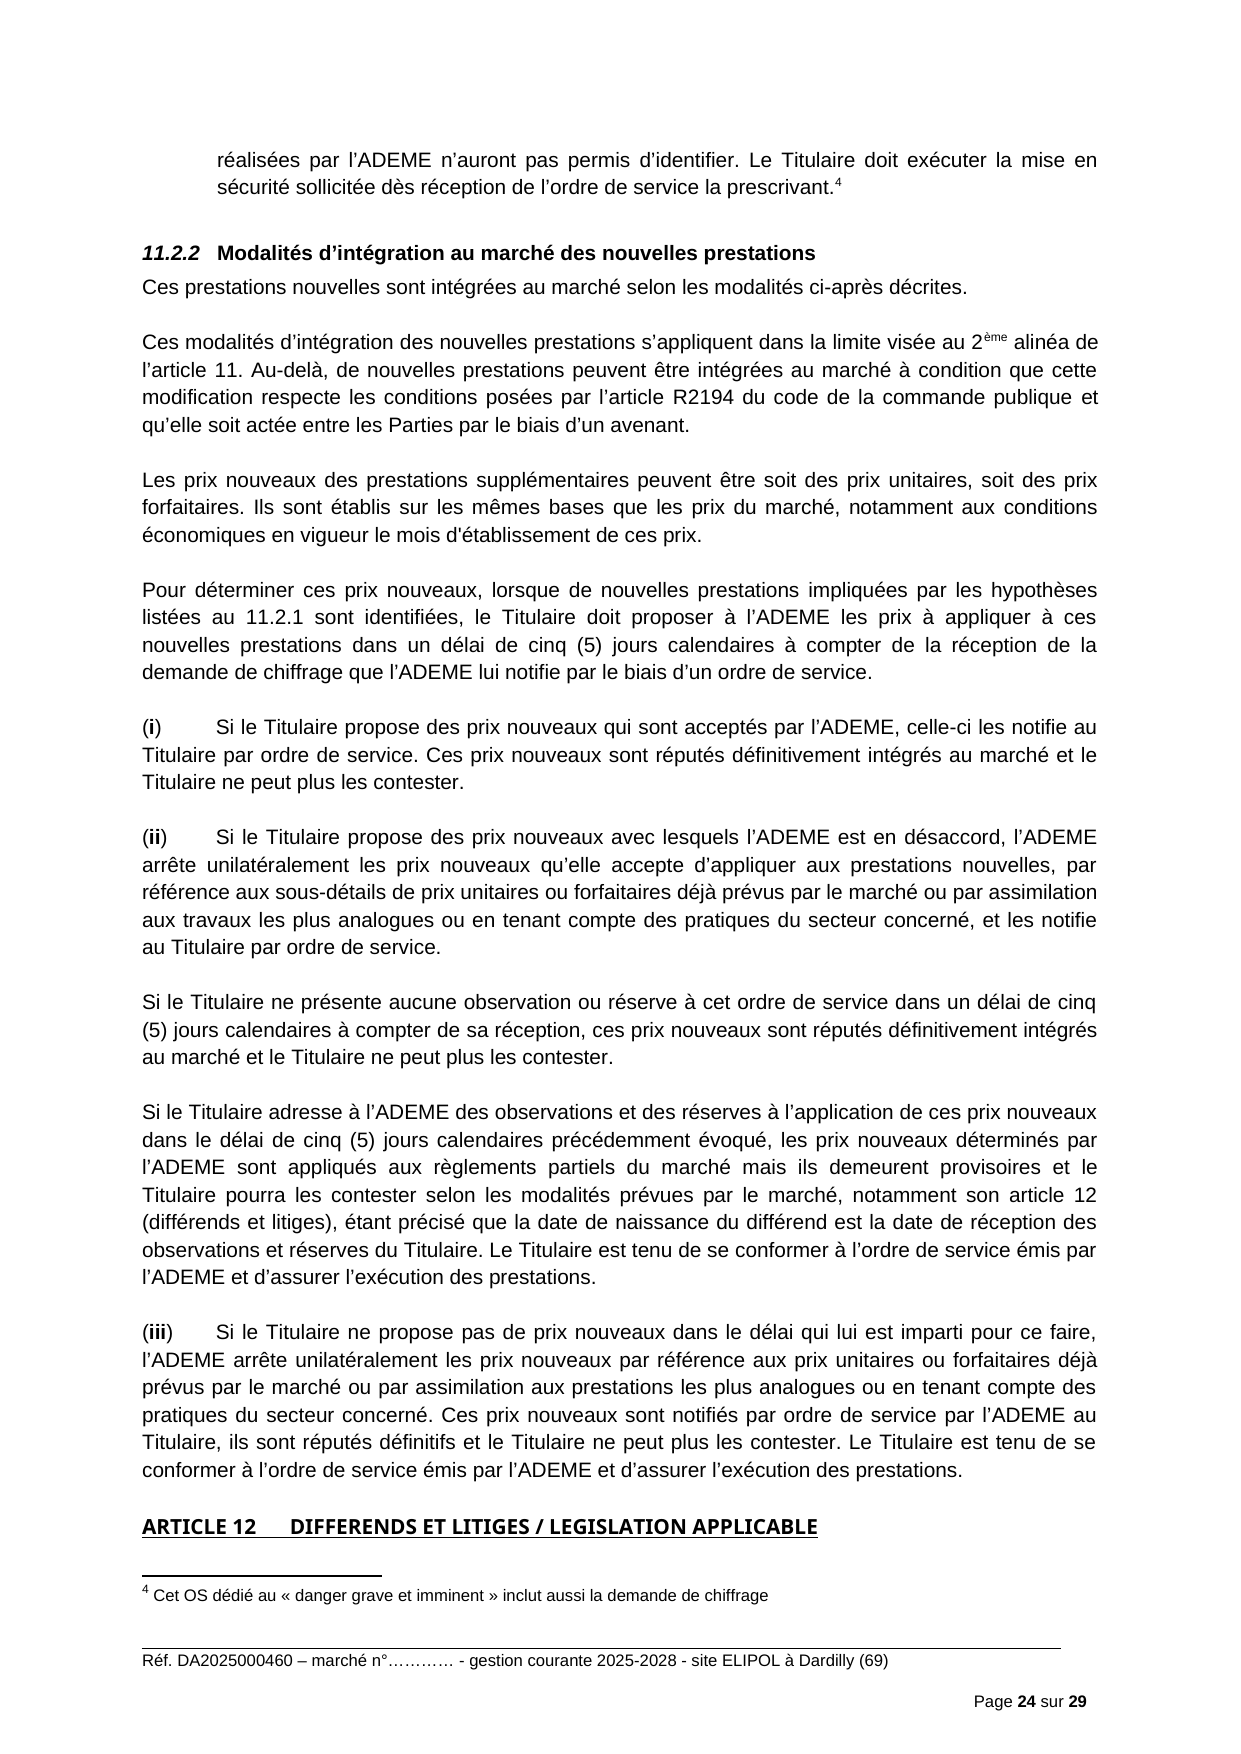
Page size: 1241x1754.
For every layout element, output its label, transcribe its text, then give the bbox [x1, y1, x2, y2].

text Si le Titulaire adresse à l’ADEME des observations et des réserves à l’application de ces prix nouveaux dans le délai de cinq (5) jours calendaires précédemment évoqué, les prix nouveaux déterminés par l’ADEME sont appliqués aux règlements partiels du marché mais ils demeurent provisoires et le Titulaire pourra les contester selon les modalités prévues par le marché, notamment son article 12 (différends et litiges), étant précisé que la date de naissance du différend est la date de réception des observations et réserves du Titulaire. Le Titulaire est tenu de se conformer à l’ordre de service émis par l’ADEME et d’assurer l’exécution des prestations. [142, 1100, 1098, 1289]
text (ii) Si le Titulaire propose des prix nouveaux avec lesquels l’ADEME est en désaccord, l’ADEME arrête unilatéralement les prix nouveaux qu’elle accepte d’appliquer aux prestations nouvelles, par référence aux sous-détails de prix unitaires ou forfaitaires déjà prévus par le marché ou par assimilation aux travaux les plus analogues ou en tenant compte des pratiques du secteur concerné, et les notifie au Titulaire par ordre de service. [142, 825, 1098, 959]
text Si le Titulaire ne présente aucune observation ou réserve à cet ordre de service dans un délai de cinq (5) jours calendaires à compter de sa réception, ces prix nouveaux sont réputés définitivement intégrés au marché et le Titulaire ne peut plus les contester. [142, 990, 1098, 1069]
subtitle DIFFERENDS ET LITIGES / LEGISLATION APPLICABLE [142, 1512, 1098, 1541]
text Ces prestations nouvelles sont intégrées au marché selon les modalités ci-après décrites. [142, 275, 1098, 299]
text (i) Si le Titulaire propose des prix nouveaux qui sont acceptés par l’ADEME, celle-ci les notifie au Titulaire par ordre de service. Ces prix nouveaux sont réputés définitivement intégrés au marché et le Titulaire ne peut plus les contester. [142, 715, 1098, 794]
text Les prix nouveaux des prestations supplémentaires peuvent être soit des prix unitaires, soit des prix forfaitaires. Ils sont établis sur les mêmes bases que les prix du marché, notamment aux conditions économiques en vigueur le mois d'établissement de ces prix. [142, 467, 1098, 546]
text Ces modalités d’intégration des nouvelles prestations s’appliquent dans la limite visée au 2ème alinéa de l’article 11. Au-delà, de nouvelles prestations peuvent être intégrées au marché à condition que cette modification respecte les conditions posées par l’article R2194 du code de la commande publique et qu’elle soit actée entre les Parties par le biais d’un avenant. [142, 330, 1098, 436]
text (iii) Si le Titulaire ne propose pas de prix nouveaux dans le délai qui lui est imparti pour ce faire, l’ADEME arrête unilatéralement les prix nouveaux par référence aux prix unitaires ou forfaitaires déjà prévus par le marché ou par assimilation aux prestations les plus analogues ou en tenant compte des pratiques du secteur concerné. Ces prix nouveaux sont notifiés par ordre de service par l’ADEME au Titulaire, ils sont réputés définitifs et le Titulaire ne peut plus les contester. Le Titulaire est tenu de se conformer à l’ordre de service émis par l’ADEME et d’assurer l’exécution des prestations. [142, 1320, 1098, 1481]
subtitle Modalités d’intégration au marché des nouvelles prestations [142, 241, 1098, 264]
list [179, 148, 1098, 199]
text Pour déterminer ces prix nouveaux, lorsque de nouvelles prestations impliquées par les hypothèses listées au 11.2.1 sont identifiées, le Titulaire doit proposer à l’ADEME les prix à appliquer à ces nouvelles prestations dans un délai de cinq (5) jours calendaires à compter de la réception de la demande de chiffrage que l’ADEME lui notifie par le biais d’un ordre de service. [142, 577, 1098, 684]
